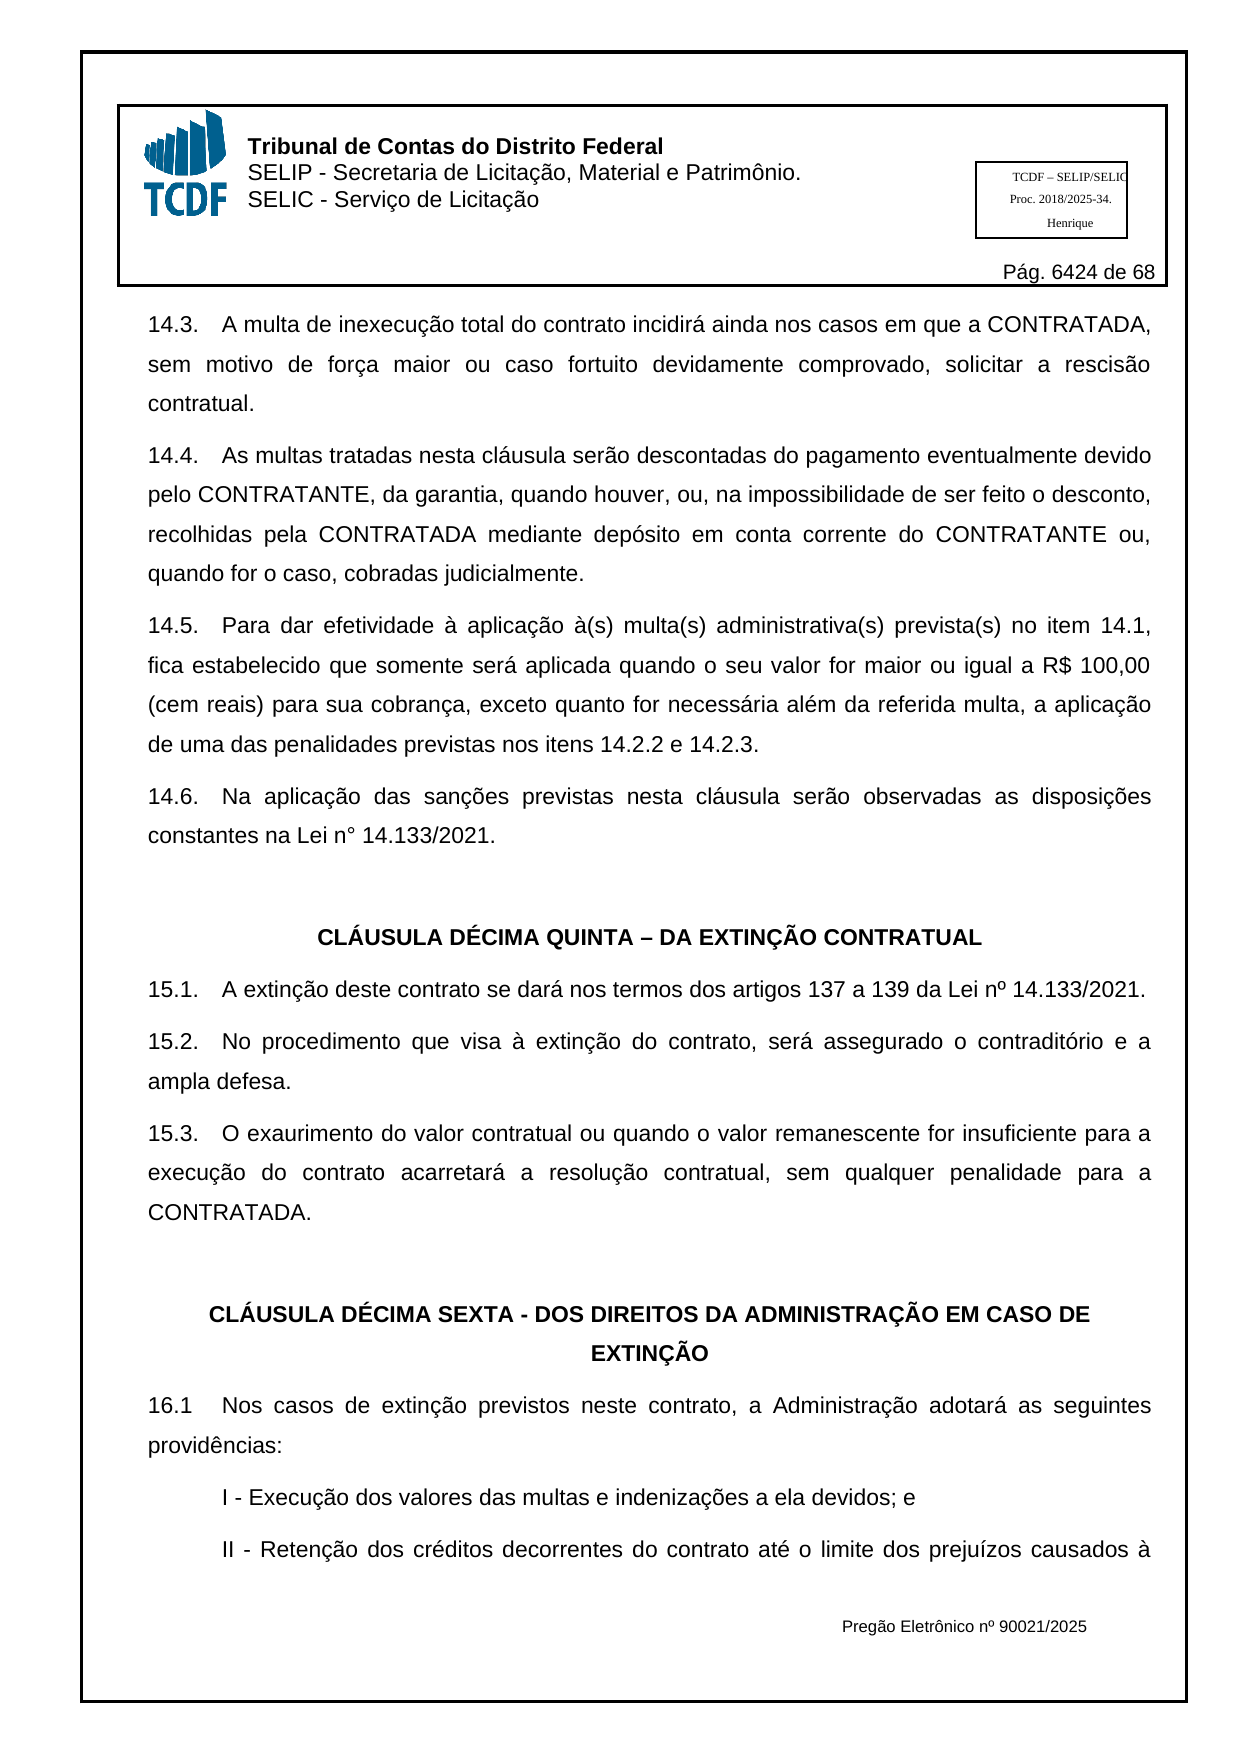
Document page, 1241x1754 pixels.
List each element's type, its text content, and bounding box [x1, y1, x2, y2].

text CLÁUSULA décima sexta - DOS DIREITOS DA ADMINISTRAÇÃO EM CASO DE EXTINÇÃO [148, 1301, 1152, 1366]
list 14.6. Na aplicação das sanções previstas nesta cláusula serão observadas as disposições constantes na Lei n° 14.133/2021. [148, 783, 1152, 849]
text 14.4. As multas tratadas nesta cláusula serão descontadas do pagamento eventualmente devido pelo CONTRATANTE, da garantia, quando houver, ou, na impossibilidade de ser feito o desconto, recolhidas pela CONTRATADA mediante depósito em conta corrente do CONTRATANTE ou, quando for o caso, cobradas judicialmente. [148, 442, 1152, 587]
text 14.3. A multa de inexecução total do contrato incidirá ainda nos casos em que a CONTRATADA, sem motivo de força maior ou caso fortuito devidamente comprovado, solicitar a rescisão contratual. [148, 311, 1152, 416]
list 15.1. A extinção deste contrato se dará nos termos dos artigos 137 a 139 da Lei nº 14.133/2021. [148, 976, 1152, 1003]
list 15.3. O exaurimento do valor contratual ou quando o valor remanescente for insuficiente para a execução do contrato acarretará a resolução contratual, sem qualquer penalidade para a CONTRATADA. [148, 1120, 1152, 1225]
list 15.2. No procedimento que visa à extinção do contrato, será assegurado o contraditório e a ampla defesa. [148, 1028, 1152, 1094]
picture [129, 107, 241, 218]
list 16.1 Nos casos de extinção previstos neste contrato, a Administração adotará as seguintes providências: [148, 1392, 1152, 1458]
text CLÁUSULA décima QUinta – DA EXTINÇÃO CONTRATUAL [148, 924, 1152, 951]
text I - Execução dos valores das multas e indenizações a ela devidos; e [222, 1483, 1152, 1510]
text 14.5. Para dar efetividade à aplicação à(s) multa(s) administrativa(s) prevista(s) no item 14.1, fica estabelecido que somente será aplicada quando o seu valor for maior ou igual a R$ 100,00 (cem reais) para sua cobrança, exceto quanto for necessária além da referida multa, a aplicação de uma das penalidades previstas nos itens 14.2.2 e 14.2.3. [148, 612, 1152, 757]
